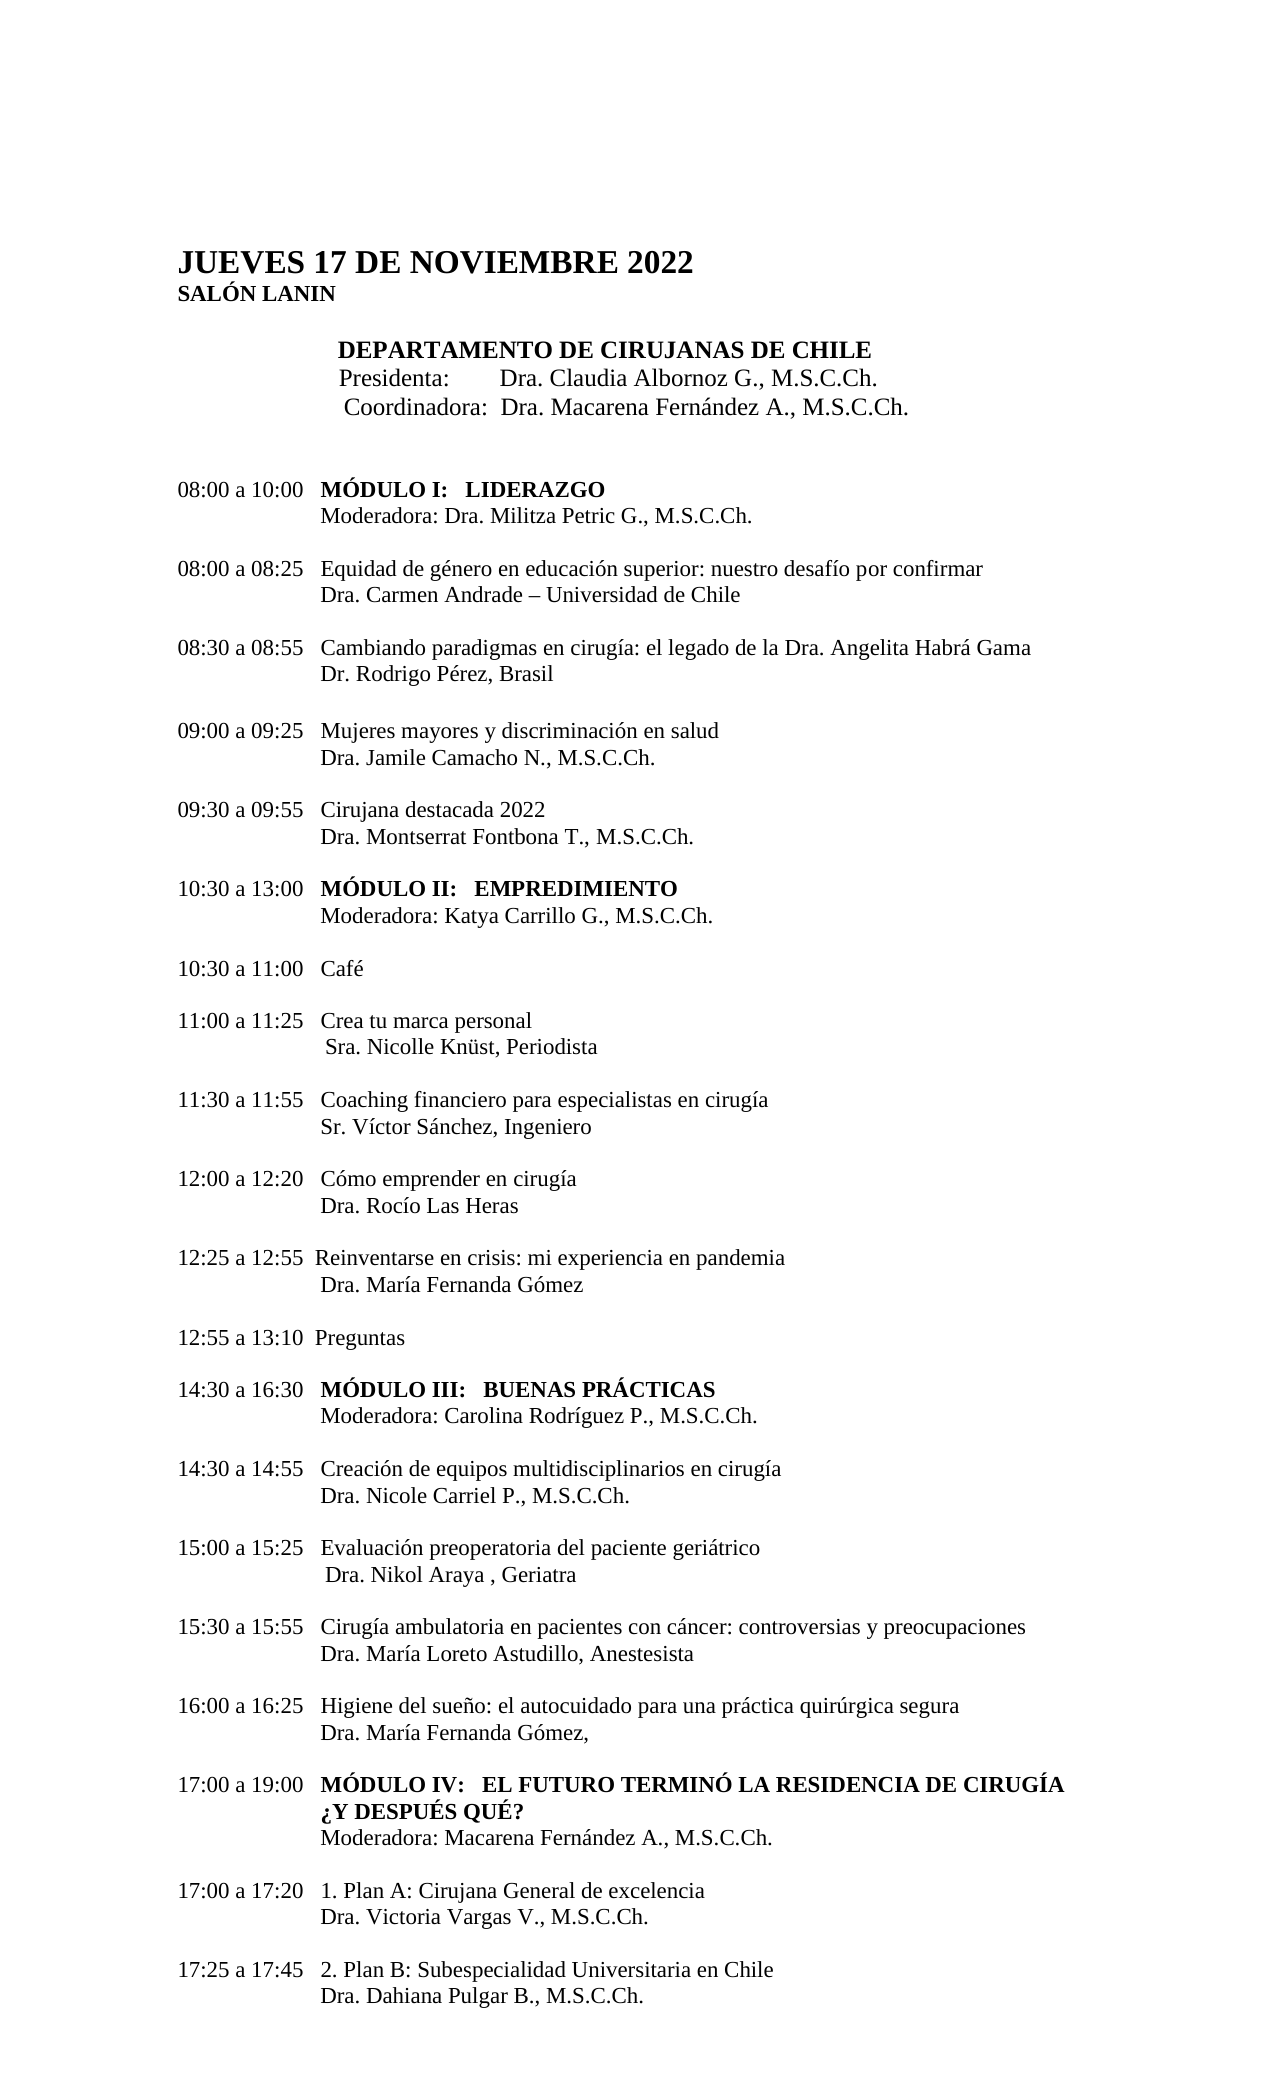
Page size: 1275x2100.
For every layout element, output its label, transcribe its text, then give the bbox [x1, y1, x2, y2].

text Dra. María Loreto Astudillo, Anestesista [177, 1640, 1098, 1666]
text Dra. María Fernanda Gómez, [177, 1719, 1098, 1745]
text Moderadora: Macarena Fernández A., M.S.C.Ch. [177, 1824, 1098, 1851]
text Dr. Rodrigo Pérez, Brasil [177, 661, 1098, 687]
text Dra. Jamile Camacho N., M.S.C.Ch. [177, 744, 1098, 770]
text Dra. María Fernanda Gómez [177, 1271, 1098, 1297]
text DEPARTAMENTO DE CIRUJANAS DE CHILE [177, 335, 1098, 363]
text Sr. Víctor Sánchez, Ingeniero [177, 1113, 1098, 1139]
text SALÓN LANIN [177, 280, 1098, 307]
text 10:30 a 11:00 Café [177, 954, 1098, 981]
text 12:55 a 13:10 Preguntas [177, 1323, 1098, 1350]
text Moderadora: Katya Carrillo G., M.S.C.Ch. [177, 902, 1098, 928]
text 17:00 a 19:00 MÓDULO IV: EL FUTURO TERMINÓ LA RESIDENCIA DE CIRUGÍA [177, 1772, 1098, 1798]
text 15:30 a 15:55 Cirugía ambulatoria en pacientes con cáncer: controversias y preocupaciones [177, 1613, 1098, 1640]
text 14:30 a 16:30 MÓDULO III: BUENAS PRÁCTICAS [177, 1376, 1098, 1403]
text 08:30 a 08:55 Cambiando paradigmas en cirugía: el legado de la Dra. Angelita Habrá Gama [177, 634, 1098, 661]
text 14:30 a 14:55 Creación de equipos multidisciplinarios en cirugía [177, 1455, 1098, 1482]
text Sra. Nicolle Knüst, Periodista [177, 1034, 1098, 1060]
text Dra. Carmen Andrade – Universidad de Chile [177, 581, 1098, 608]
text 17:25 a 17:45 2. Plan B: Subespecialidad Universitaria en Chile [177, 1956, 1098, 1982]
text Dra. Nicole Carriel P., M.S.C.Ch. [177, 1482, 1098, 1508]
text Coordinadora: Dra. Macarena Fernández A., M.S.C.Ch. [177, 392, 1098, 421]
text 11:30 a 11:55 Coaching financiero para especialistas en cirugía [177, 1086, 1098, 1113]
text 12:00 a 12:20 Cómo emprender en cirugía [177, 1165, 1098, 1192]
text ¿Y DESPUÉS QUÉ? [177, 1798, 1098, 1824]
text 15:00 a 15:25 Evaluación preoperatoria del paciente geriátrico [177, 1534, 1098, 1561]
text Dra. Victoria Vargas V., M.S.C.Ch. [177, 1903, 1098, 1930]
text Dra. Montserrat Fontbona T., M.S.C.Ch. [177, 823, 1098, 849]
text 17:00 a 17:20 1. Plan A: Cirujana General de excelencia [177, 1877, 1098, 1903]
text Moderadora: Carolina Rodríguez P., M.S.C.Ch. [177, 1403, 1098, 1429]
text Dra. Dahiana Pulgar B., M.S.C.Ch. [177, 1982, 1098, 2009]
text 16:00 a 16:25 Higiene del sueño: el autocuidado para una práctica quirúrgica segura [177, 1692, 1098, 1719]
text Presidenta: Dra. Claudia Albornoz G., M.S.C.Ch. [177, 363, 1098, 392]
text 10:30 a 13:00 MÓDULO II: EMPREDIMIENTO [177, 876, 1098, 902]
text 09:00 a 09:25 Mujeres mayores y discriminación en salud [177, 717, 1098, 744]
text 08:00 a 08:25 Equidad de género en educación superior: nuestro desafío por confirmar [177, 555, 1098, 581]
text 11:00 a 11:25 Crea tu marca personal [177, 1007, 1098, 1034]
text 12:25 a 12:55 Reinventarse en crisis: mi experiencia en pandemia [177, 1244, 1098, 1271]
text Dra. Rocío Las Heras [177, 1192, 1098, 1218]
text 09:30 a 09:55 Cirujana destacada 2022 [177, 796, 1098, 823]
text 08:00 a 10:00 MÓDULO I: LIDERAZGO [177, 476, 1098, 502]
text JUEVES 17 DE NOVIEMBRE 2022 [177, 242, 1098, 280]
text Moderadora: Dra. Militza Petric G., M.S.C.Ch. [177, 502, 1098, 529]
text Dra. Nikol Araya , Geriatra [177, 1561, 1098, 1587]
